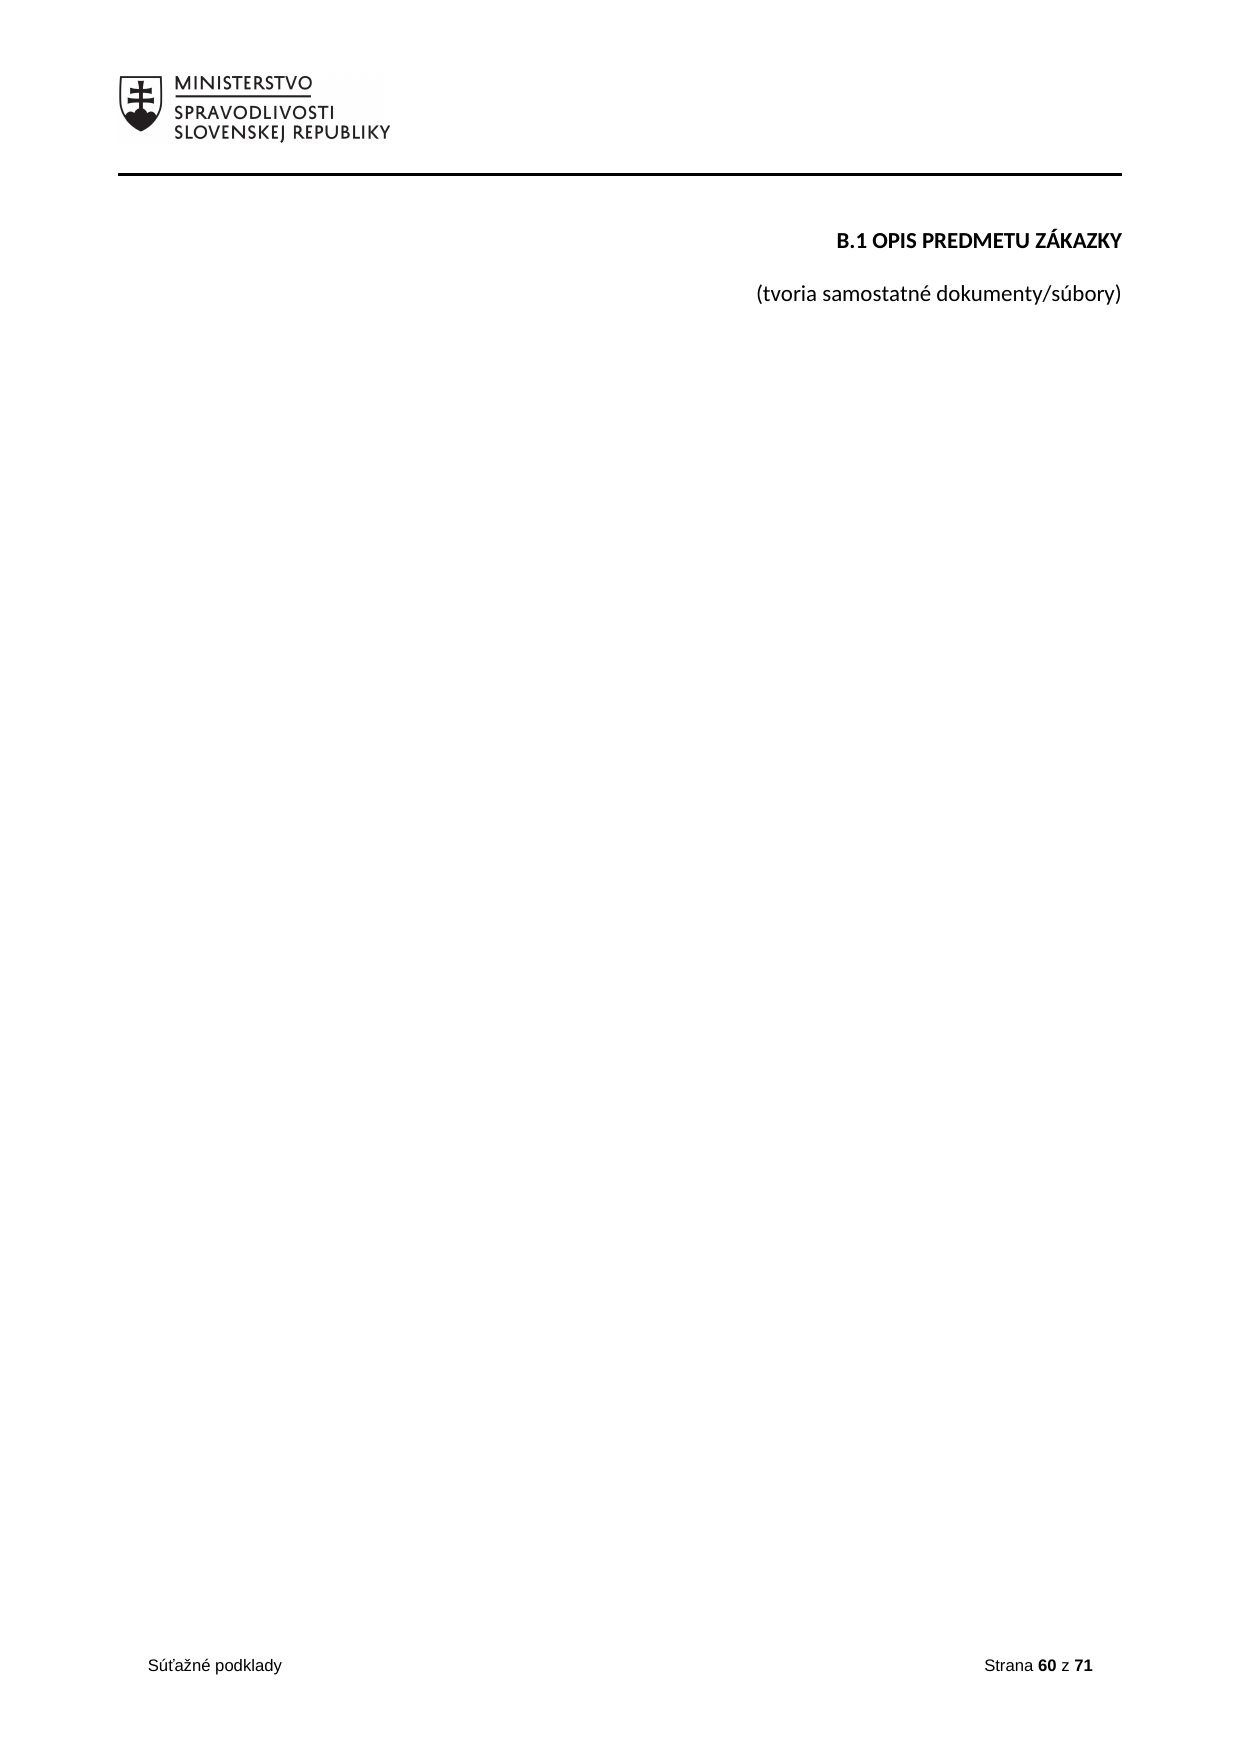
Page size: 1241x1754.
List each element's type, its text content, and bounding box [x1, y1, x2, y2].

subtitle B.1 OPIS PREDMETU ZÁKAZKY [118, 226, 1122, 254]
subtitle (tvoria samostatné dokumenty/súbory) [118, 279, 1122, 307]
picture [118, 73, 390, 144]
